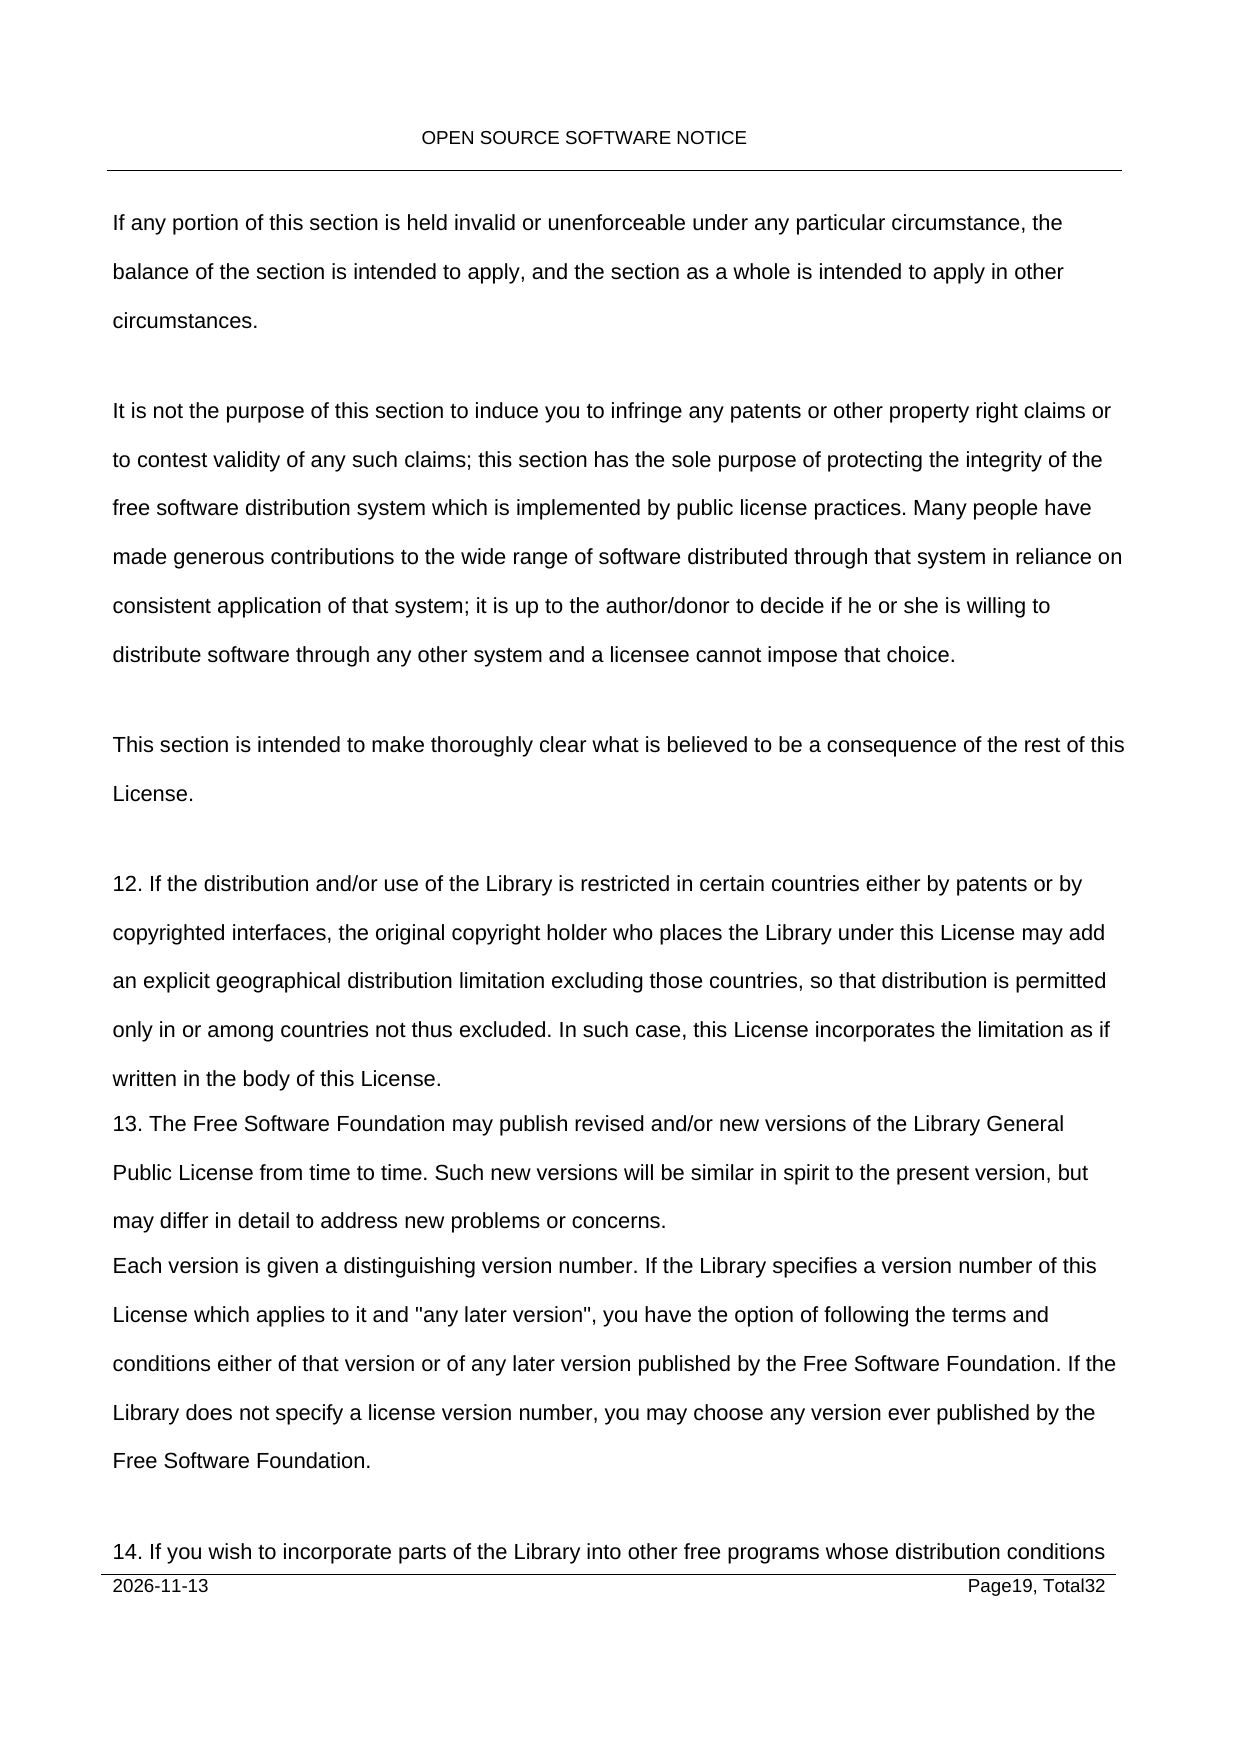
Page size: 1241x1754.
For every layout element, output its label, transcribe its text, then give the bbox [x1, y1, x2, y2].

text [112, 1535, 1128, 1567]
text 12. If the distribution and/or use of the Library is restricted in certain countries either by patents or by copyrighted interfaces, the original copyright holder who places the Library under this License may add an explicit geographical distribution limitation excluding those countries, so that distribution is permitted only in or among countries not thus excluded. In such case, this License incorporates the limitation as if written in the body of this License. [112, 867, 1128, 1094]
text It is not the purpose of this section to induce you to infringe any patents or other property right claims or to contest validity of any such claims; this section has the sole purpose of protecting the integrity of the free software distribution system which is implemented by public license practices. Many people have made generous contributions to the wide range of software distributed through that system in reliance on consistent application of that system; it is up to the author/donor to decide if he or she is willing to distribute software through any other system and a licensee cannot impose that choice. [112, 394, 1128, 670]
text 13. The Free Software Foundation may publish revised and/or new versions of the Library General Public License from time to time. Such new versions will be similar in spirit to the present version, but may differ in detail to address new problems or concerns. [112, 1107, 1128, 1237]
text This section is intended to make thoroughly clear what is believed to be a consequence of the rest of this License. [112, 728, 1128, 809]
text If any portion of this section is held invalid or unenforceable under any particular circumstance, the balance of the section is intended to apply, and the section as a whole is intended to apply in other circumstances. [112, 206, 1128, 336]
text Each version is given a distinguishing version number. If the Library specifies a version number of this License which applies to it and "any later version", you have the option of following the terms and conditions either of that version or of any later version published by the Free Software Foundation. If the Library does not specify a license version number, you may choose any version ever published by the Free Software Foundation. [112, 1250, 1128, 1477]
